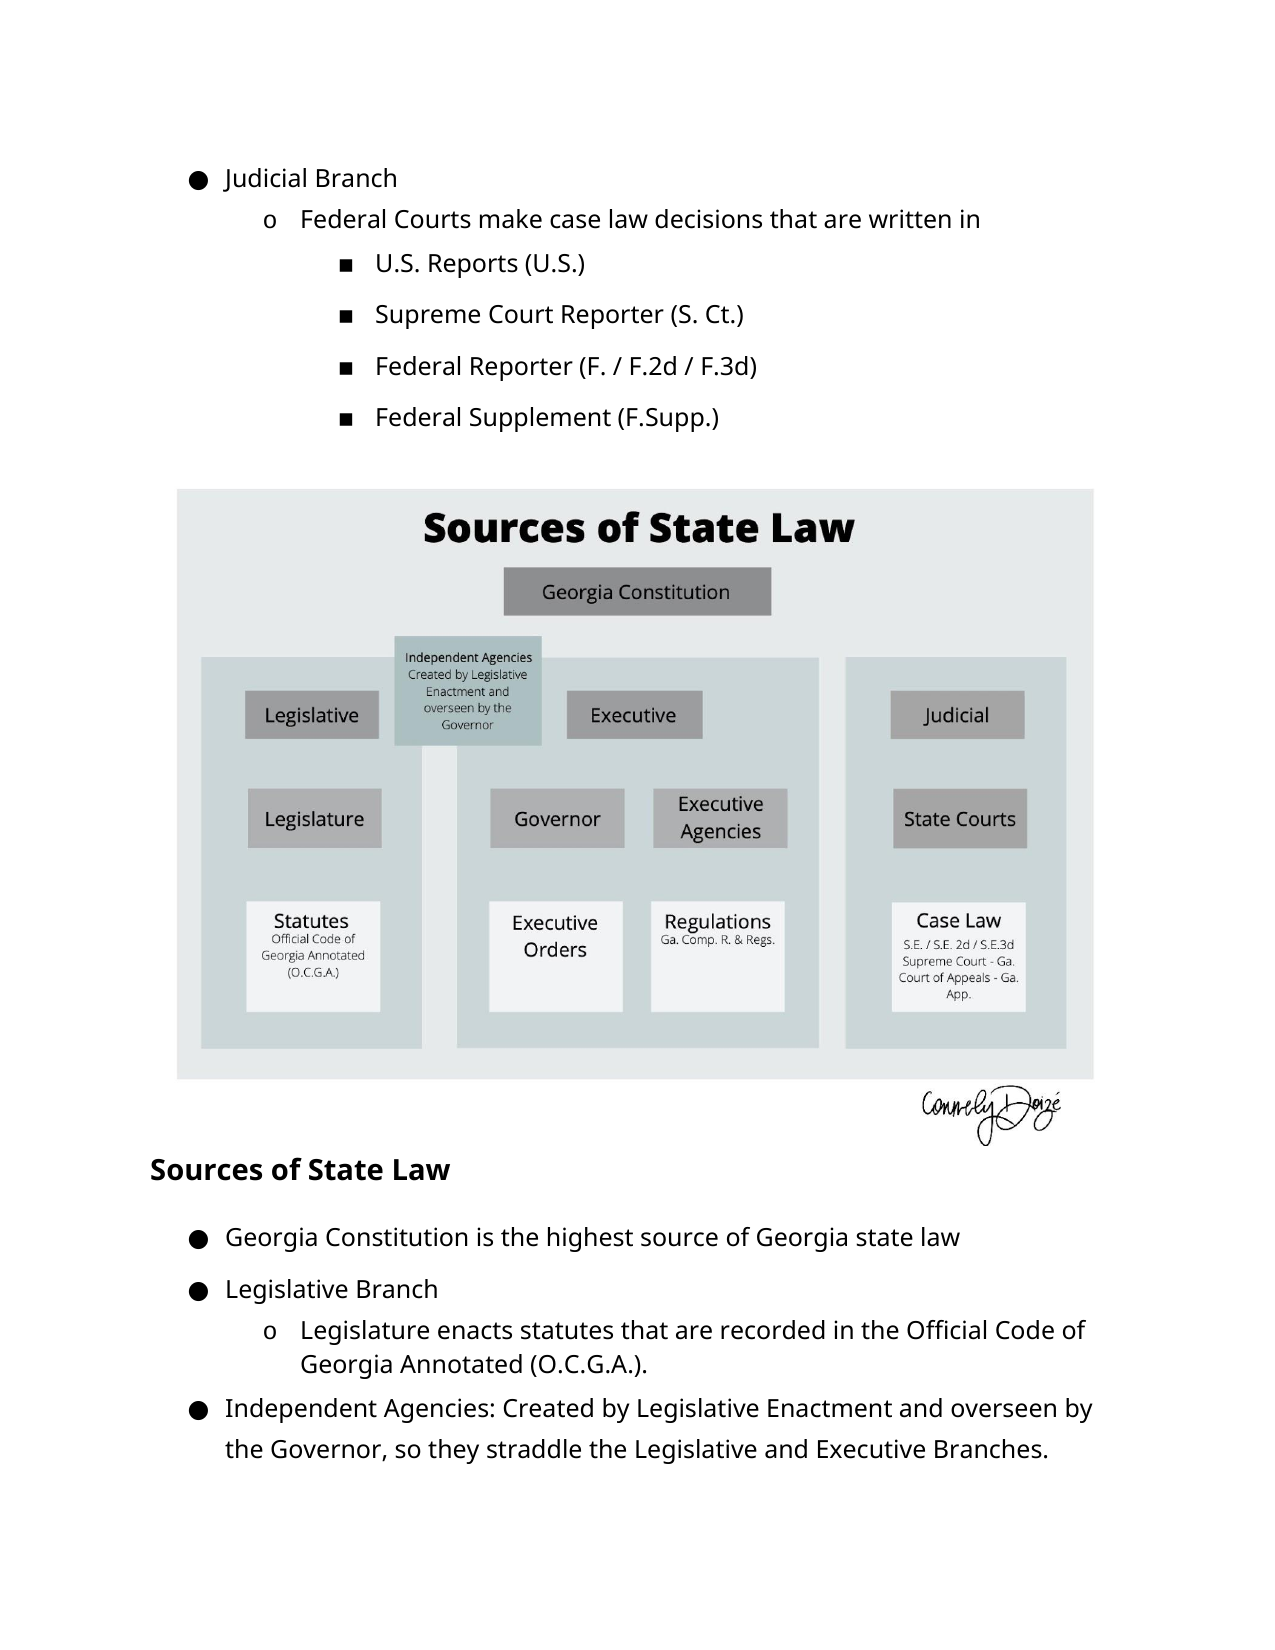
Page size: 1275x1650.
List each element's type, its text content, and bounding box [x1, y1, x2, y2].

picture [150, 474, 1119, 1146]
list Supreme Court Reporter (S. Ct.) [337, 287, 1125, 338]
list Federal Supplement (F.Supp.) [337, 389, 1125, 441]
list Independent Agencies: Created by Legislative Enactment and overseen by the Governor, so they straddle the Legislative and Executive Branches. [187, 1381, 1125, 1466]
list Federal Courts make case law decisions that are written in [262, 201, 1125, 236]
list Georgia Constitution is the highest source of Georgia state law [187, 1210, 1125, 1261]
list U.S. Reports (U.S.) [337, 236, 1125, 287]
list Judicial Branch [187, 150, 1125, 201]
list Legislative Branch [187, 1261, 1125, 1312]
subtitle Sources of State Law [150, 1149, 1125, 1189]
list Legislature enacts statutes that are recorded in the Official Code of Georgia Annotated (O.C.G.A.). [262, 1312, 1125, 1381]
list Federal Reporter (F. / F.2d / F.3d) [337, 338, 1125, 389]
